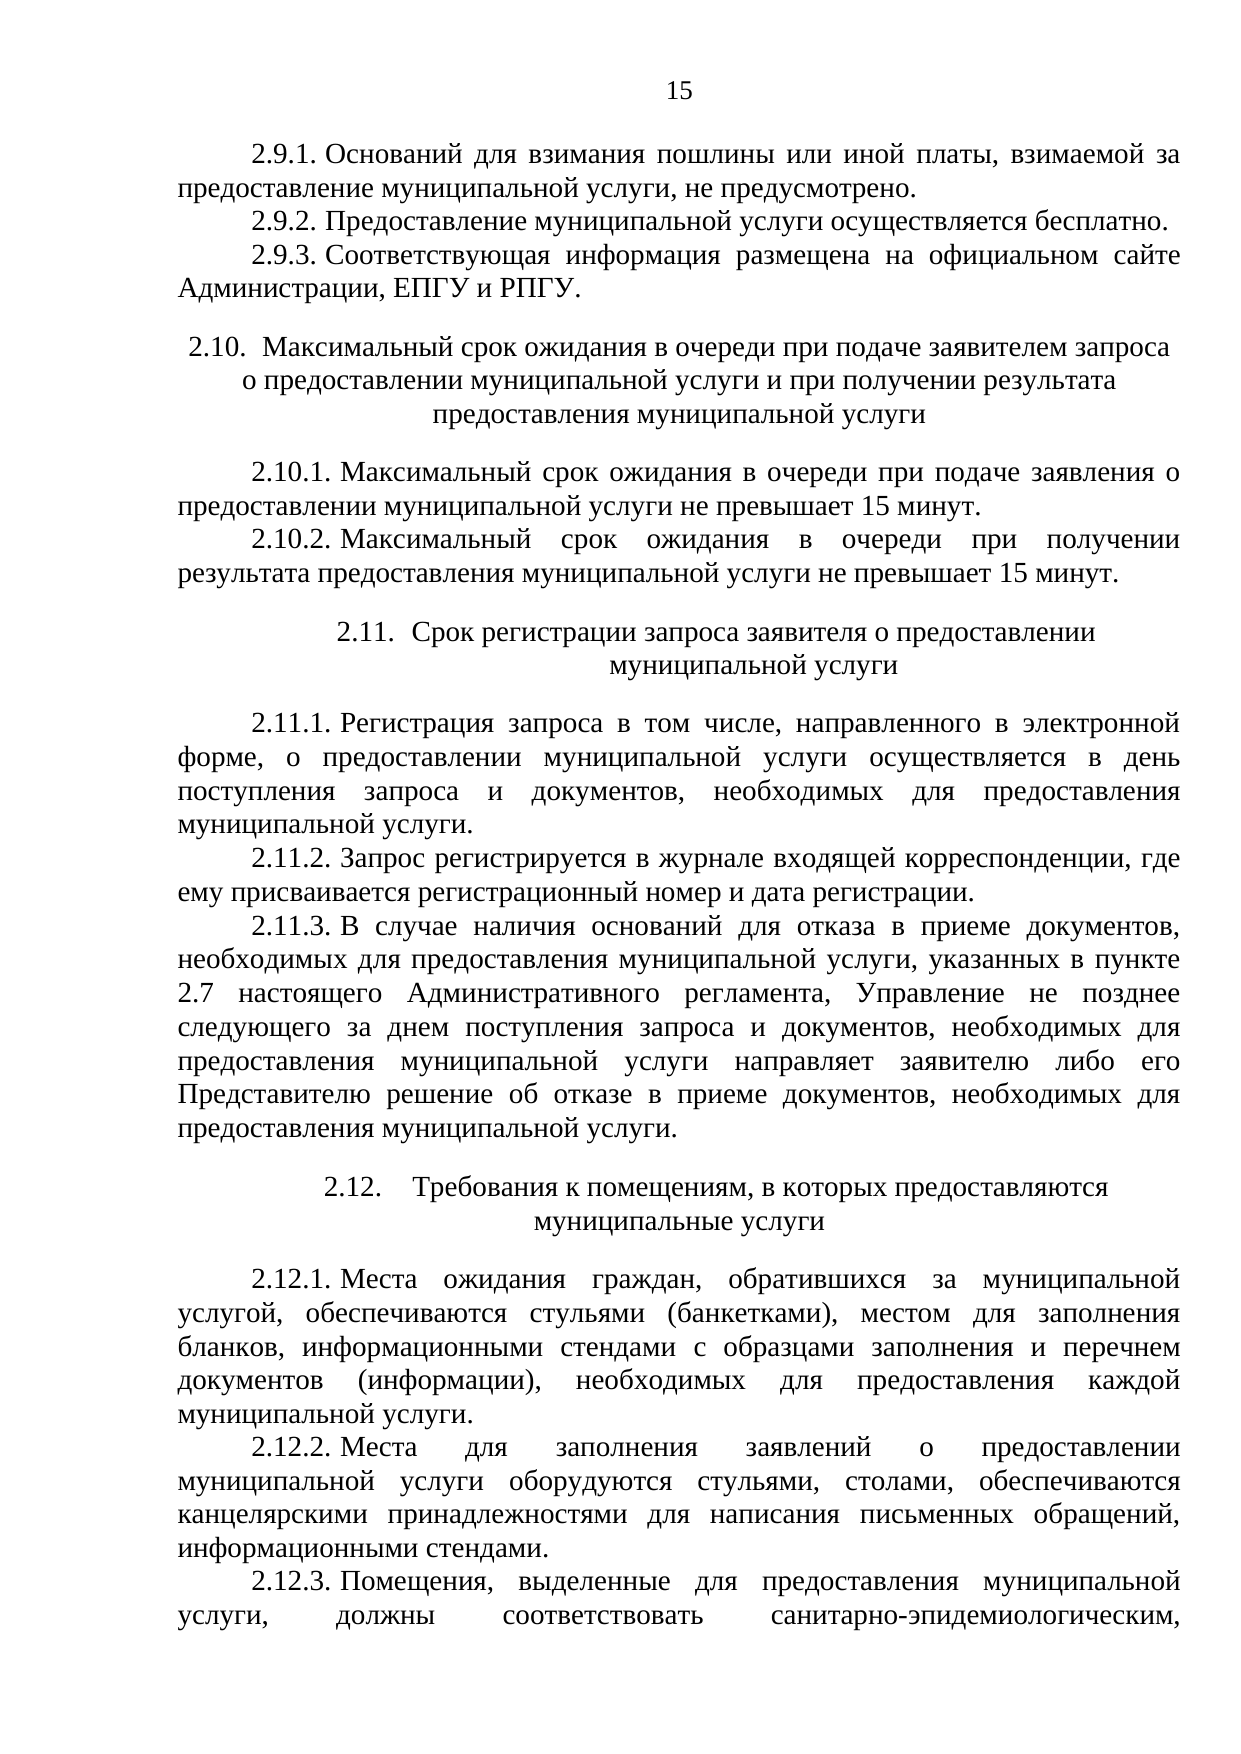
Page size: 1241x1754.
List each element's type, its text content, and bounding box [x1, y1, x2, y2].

list Оснований для взимания пошлины или иной платы, взимаемой за предоставление муниципальной услуги, не предусмотрено. [177, 136, 1181, 203]
list Предоставление муниципальной услуги осуществляется бесплатно. [177, 203, 1181, 237]
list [177, 1563, 1181, 1631]
list Соответствующая информация размещена на официальном сайте Администрации, ЕПГУ и РПГУ. [177, 237, 1181, 304]
list Максимальный срок ожидания в очереди при получении результата предоставления муниципальной услуги не превышает 15 минут. [177, 522, 1181, 589]
list Запрос регистрируется в журнале входящей корреспонденции, где ему присваивается регистрационный номер и дата регистрации. [177, 841, 1181, 908]
list Регистрация запроса в том числе, направленного в электронной форме, о предоставлении муниципальной услуги осуществляется в день поступления запроса и документов, необходимых для предоставления муниципальной услуги. [177, 706, 1181, 841]
list Максимальный срок ожидания в очереди при подаче заявителем запроса о предоставлении муниципальной услуги и при получении результата предоставления муниципальной услуги [177, 329, 1181, 429]
list Места для заполнения заявлений о предоставлении муниципальной услуги оборудуются стульями, столами, обеспечиваются канцелярскими принадлежностями для написания письменных обращений, информационными стендами. [177, 1429, 1181, 1563]
list Требования к помещениям, в которых предоставляются муниципальные услуги [177, 1169, 1181, 1237]
list В случае наличия оснований для отказа в приеме документов, необходимых для предоставления муниципальной услуги, указанных в пункте 2.7 настоящего Административного регламента, Управление не позднее следующего за днем поступления запроса и документов, необходимых для предоставления муниципальной услуги направляет заявителю либо его Представителю решение об отказе в приеме документов, необходимых для предоставления муниципальной услуги. [177, 908, 1181, 1144]
list Максимальный срок ожидания в очереди при подаче заявления о предоставлении муниципальной услуги не превышает 15 минут. [177, 454, 1181, 522]
list Места ожидания граждан, обратившихся за муниципальной услугой, обеспечиваются стульями (банкетками), местом для заполнения бланков, информационными стендами с образцами заполнения и перечнем документов (информации), необходимых для предоставления каждой муниципальной услуги. [177, 1262, 1181, 1429]
list Срок регистрации запроса заявителя о предоставлении муниципальной услуги [251, 614, 1181, 681]
